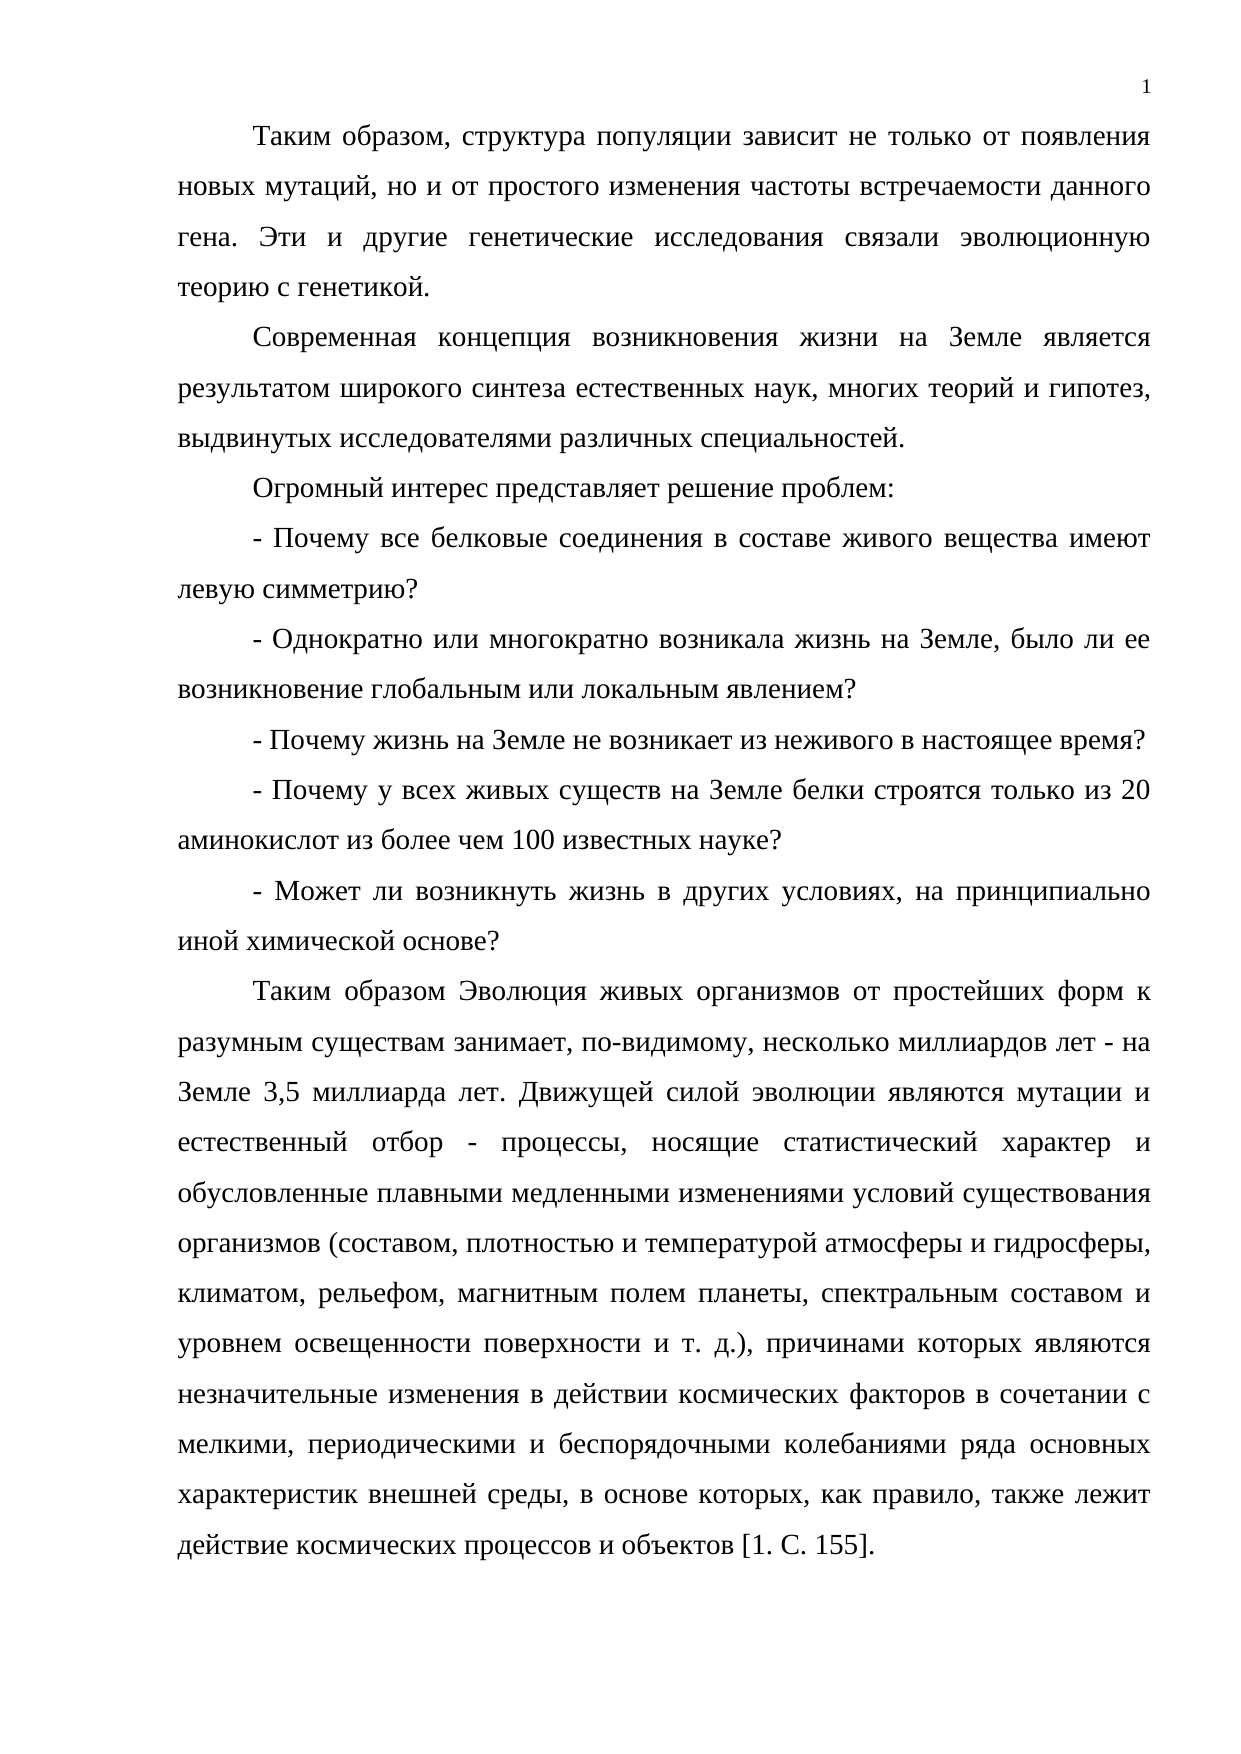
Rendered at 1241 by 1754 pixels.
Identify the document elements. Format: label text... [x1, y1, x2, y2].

text Таким образом, структура популяции зависит не только от появления новых мутаций, но и от простого изменения частоты встречаемости данного гена. Эти и другие генетические исследования связали эволюционную теорию с генетикой. [177, 118, 1152, 303]
text - Однократно или многократно возникала жизнь на Земле, было ли ее возникновение глобальным или локальным явлением? [177, 621, 1152, 705]
text Таким образом Эволюция живых организмов от простейших форм к разумным существам занимает, по-видимому, несколько миллиардов лет - на Земле 3,5 миллиарда лет. Движущей силой эволюции являются мутации и естественный отбор - процессы, носящие статистический характер и обусловленные плавными медленными изменениями условий существования организмов (составом, плотностью и температурой атмосферы и гидросферы, климатом, рельефом, магнитным полем планеты, спектральным составом и уровнем освещенности поверхности и т. д.), причинами которых являются незначительные изменения в действии космических факторов в сочетании с мелкими, периодическими и беспорядочными колебаниями ряда основных характеристик внешней среды, в основе которых, как правило, также лежит действие космических процессов и объектов [1. С. 155]. [177, 973, 1152, 1560]
text Современная концепция возникновения жизни на Земле является результатом широкого синтеза естественных наук, многих теорий и гипотез, выдвинутых исследователями различных специальностей. [177, 319, 1152, 453]
text Огромный интерес представляет решение проблем: [177, 470, 1152, 504]
text - Может ли возникнуть жизнь в других условиях, на принципиально иной химической основе? [177, 873, 1152, 957]
text - Почему у всех живых существ на Земле белки строятся только из 20 аминокислот из более чем 100 известных науке? [177, 772, 1152, 856]
text - Почему жизнь на Земле не возникает из неживого в настоящее время? [177, 722, 1152, 755]
text - Почему все белковые соединения в составе живого вещества имеют левую симметрию? [177, 521, 1152, 604]
